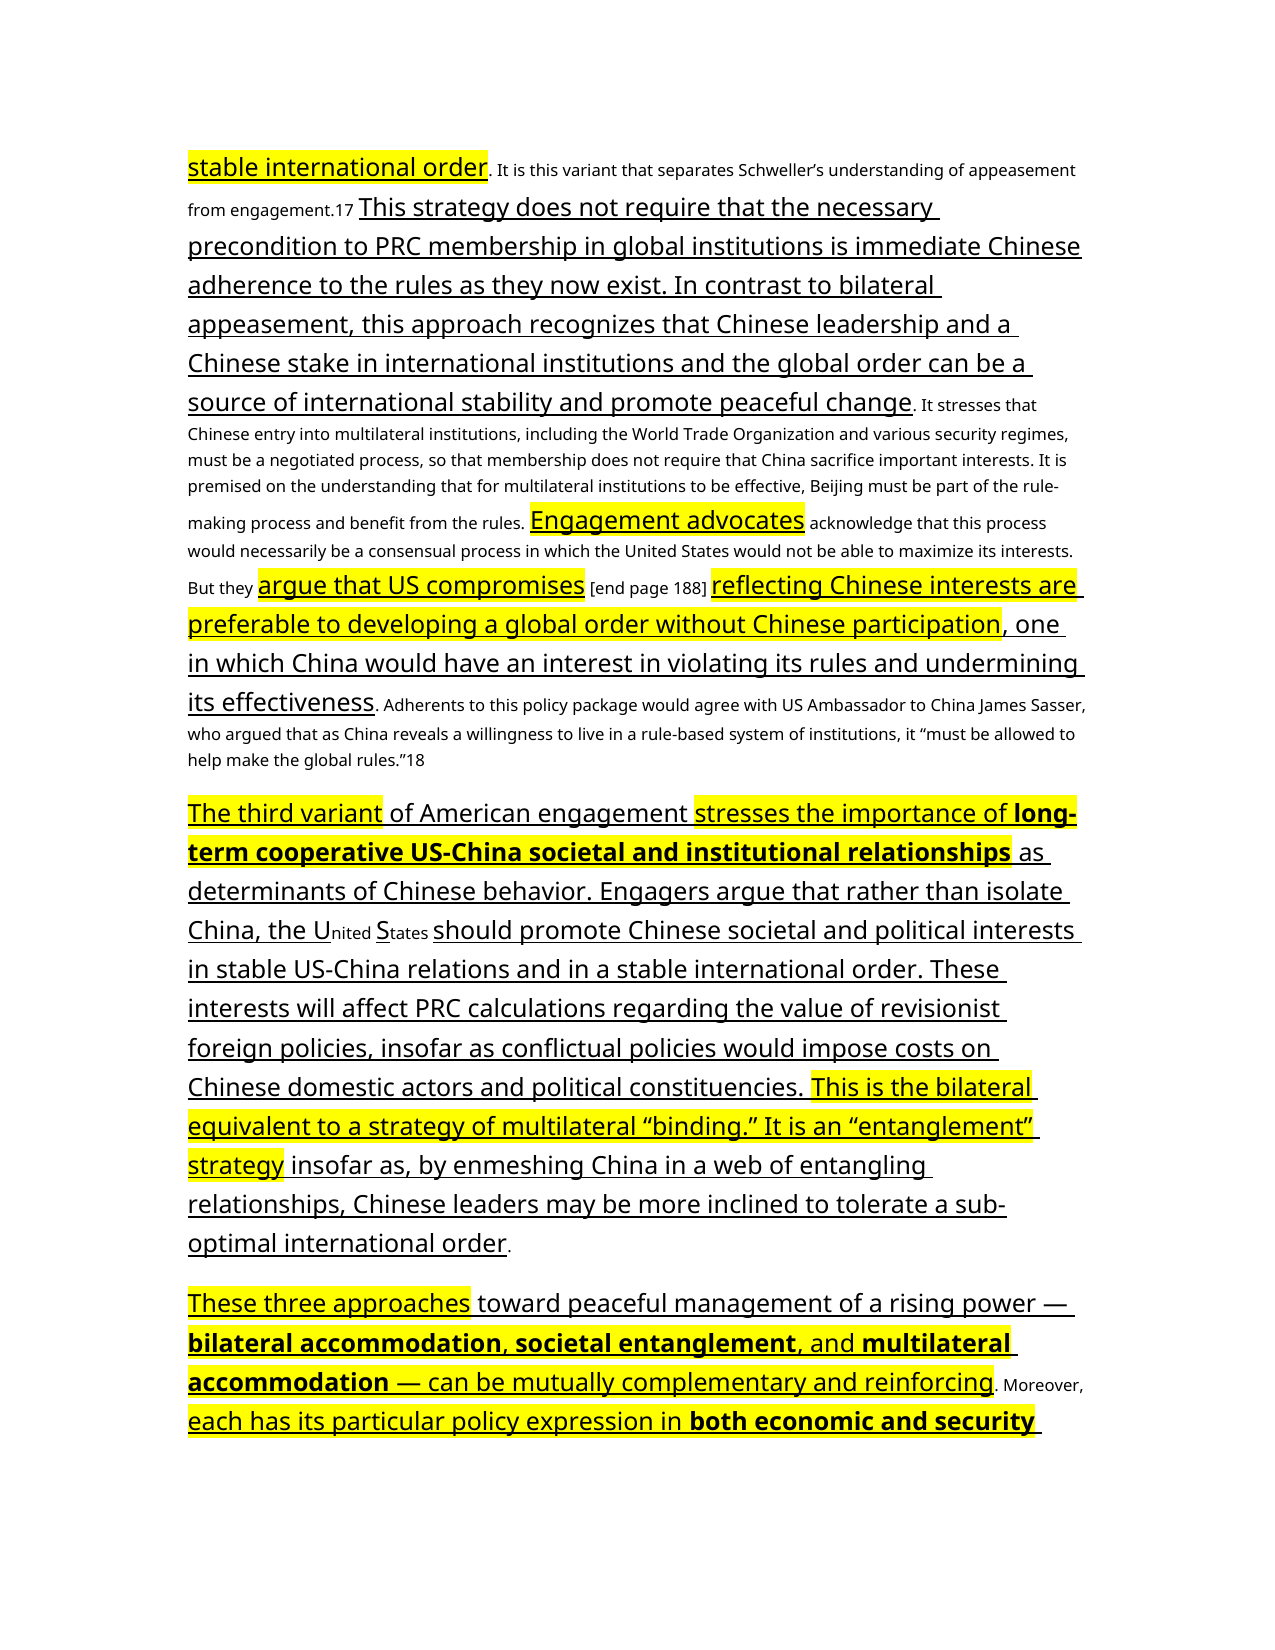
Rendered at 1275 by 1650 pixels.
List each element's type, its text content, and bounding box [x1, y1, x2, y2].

text The third variant of American engagement stresses the importance of long-term cooperative US-China societal and institutional relationships as determinants of Chinese behavior. Engagers argue that rather than isolate China, the United States should promote Chinese societal and political interests in stable US-China relations and in a stable international order. These interests will affect PRC calculations regarding the value of revisionist foreign policies, insofar as conflictual policies would impose costs on Chinese domestic actors and political constituencies. This is the bilateral equivalent to a strategy of multilateral “binding.” It is an “entanglement” strategy insofar as, by enmeshing China in a web of entangling relationships, Chinese leaders may be more inclined to tolerate a sub-optimal international order. [187, 795, 1087, 1260]
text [187, 1286, 1087, 1438]
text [187, 150, 1087, 771]
